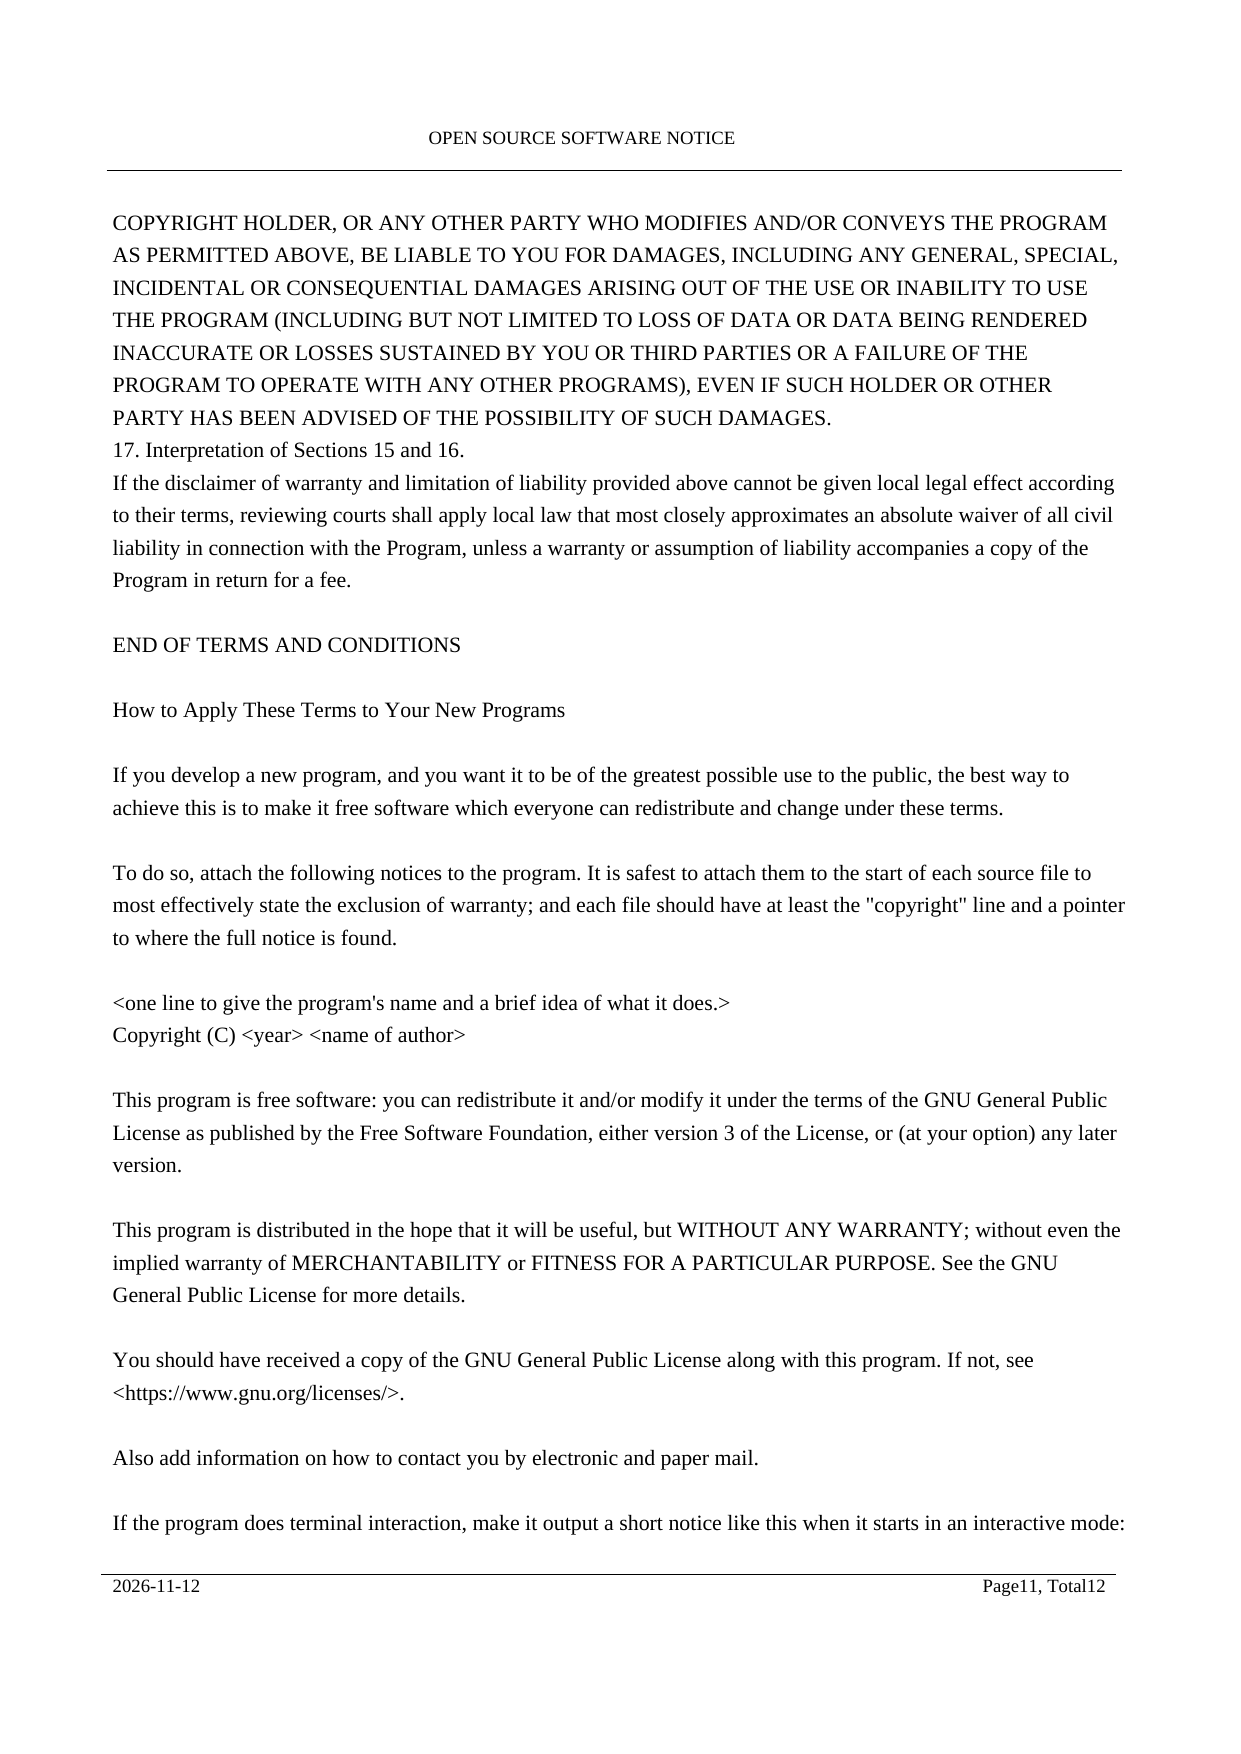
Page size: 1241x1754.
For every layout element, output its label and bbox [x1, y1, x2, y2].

text [112, 206, 1128, 1539]
